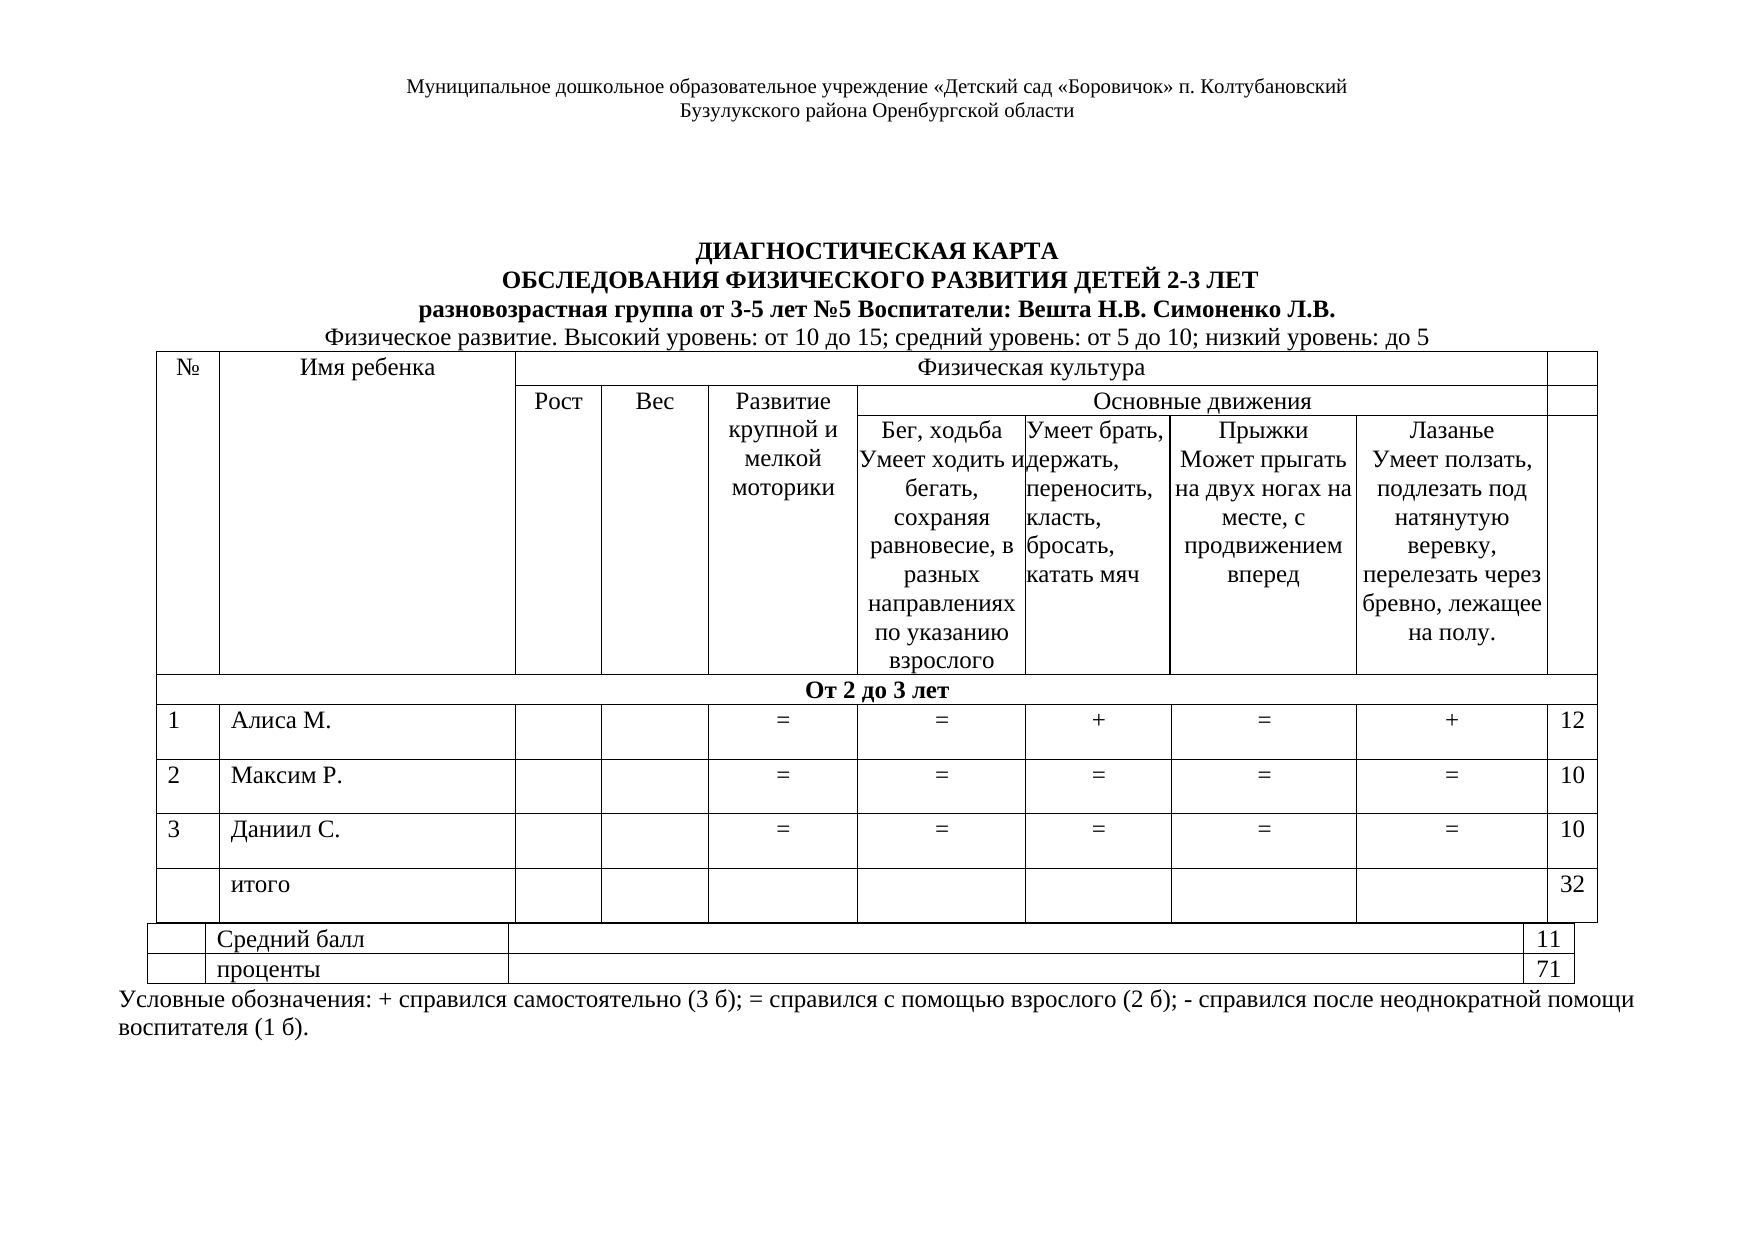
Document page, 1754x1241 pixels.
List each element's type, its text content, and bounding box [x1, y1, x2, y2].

table_cell [602, 814, 708, 868]
table_cell = [709, 760, 857, 813]
table_cell = [1357, 814, 1547, 868]
table_cell [509, 954, 1523, 983]
table_cell [858, 869, 1025, 922]
table_cell [516, 869, 601, 922]
table_cell Даниил С. [220, 814, 515, 868]
table_cell [516, 814, 601, 868]
table_header [148, 924, 205, 953]
table_cell итого [220, 869, 515, 922]
table_cell = [858, 760, 1025, 813]
text разновозрастная группа от 3-5 лет №5 Воспитатели: Вешта Н.В. Симоненко Л.В. [118, 294, 1636, 322]
table_cell [1357, 869, 1547, 922]
table_cell Развитие крупной и мелкой моторики [709, 386, 857, 674]
table_cell [157, 869, 219, 922]
table_header [1548, 352, 1597, 385]
table_cell [1548, 386, 1597, 414]
table_cell 71 [1524, 954, 1574, 983]
table_cell [516, 760, 601, 813]
table_cell Рост [516, 386, 601, 674]
text Условные обозначения: + справился самостоятельно (3 б); = справился с помощью взрослого (2 б); - справился после неоднократной помощи воспитателя (1 б). [118, 984, 1636, 1041]
table_cell + [1357, 705, 1547, 759]
text ОБСЛЕДОВАНИЯ ФИЗИЧЕСКОГО РАЗВИТИЯ ДЕТЕЙ 2-3 ЛЕТ [118, 265, 1636, 294]
table_cell = [1026, 760, 1171, 813]
table_cell 10 [1548, 760, 1597, 813]
table_cell = [1172, 760, 1356, 813]
table_cell [148, 954, 205, 983]
table_cell 3 [157, 814, 219, 868]
table_cell [602, 760, 708, 813]
table_cell Вес [602, 386, 708, 674]
text Физическое развитие. Высокий уровень: от 10 до 15; средний уровень: от 5 до 10; низкий уровень: до 5 [118, 322, 1636, 351]
table_cell [602, 869, 708, 922]
table_cell проценты [206, 954, 508, 983]
table_cell Алиса М. [220, 705, 515, 759]
table_cell [516, 705, 601, 759]
table_cell + [1026, 705, 1171, 759]
table_cell = [709, 814, 857, 868]
table_cell 32 [1548, 869, 1597, 922]
table_cell [602, 705, 708, 759]
table_cell = [1172, 705, 1356, 759]
table_cell Максим Р. [220, 760, 515, 813]
table_cell = [858, 705, 1025, 759]
table_header 11 [1524, 924, 1574, 953]
table_cell 10 [1548, 814, 1597, 868]
table_cell От 2 до 3 лет [157, 675, 1597, 704]
table_cell 2 [157, 760, 219, 813]
table_cell = [1026, 814, 1171, 868]
table_cell Умеет брать, держать, переносить, класть, бросать, катать мяч [1026, 416, 1169, 674]
table_cell [1026, 869, 1171, 922]
table_cell Основные движения [858, 386, 1547, 414]
table_cell [1172, 869, 1356, 922]
table_header Средний балл [206, 924, 508, 953]
table_cell = [709, 705, 857, 759]
table_cell Лазанье Умеет ползать, подлезать под натянутую веревку, перелезать через бревно, лежащее на полу. [1357, 416, 1547, 674]
table_header № [157, 352, 219, 674]
table_cell [1548, 416, 1597, 674]
table_cell = [1172, 814, 1356, 868]
table_cell = [858, 814, 1025, 868]
table_cell 12 [1548, 705, 1597, 759]
table_cell [709, 869, 857, 922]
table_cell 1 [157, 705, 219, 759]
table_header [509, 924, 1523, 953]
table_header Имя ребенка [220, 352, 515, 674]
table_cell Бег, ходьба Умеет ходить и бегать, сохраняя равновесие, в разных направлениях по указанию взрослого [858, 416, 1025, 674]
text ДИАГНОСТИЧЕСКАЯ КАРТА [118, 236, 1636, 265]
table_cell Прыжки Может прыгать на двух ногах на месте, с продвижением вперед [1171, 416, 1356, 674]
table_cell = [1357, 760, 1547, 813]
table_header Физическая культура [516, 352, 1547, 385]
